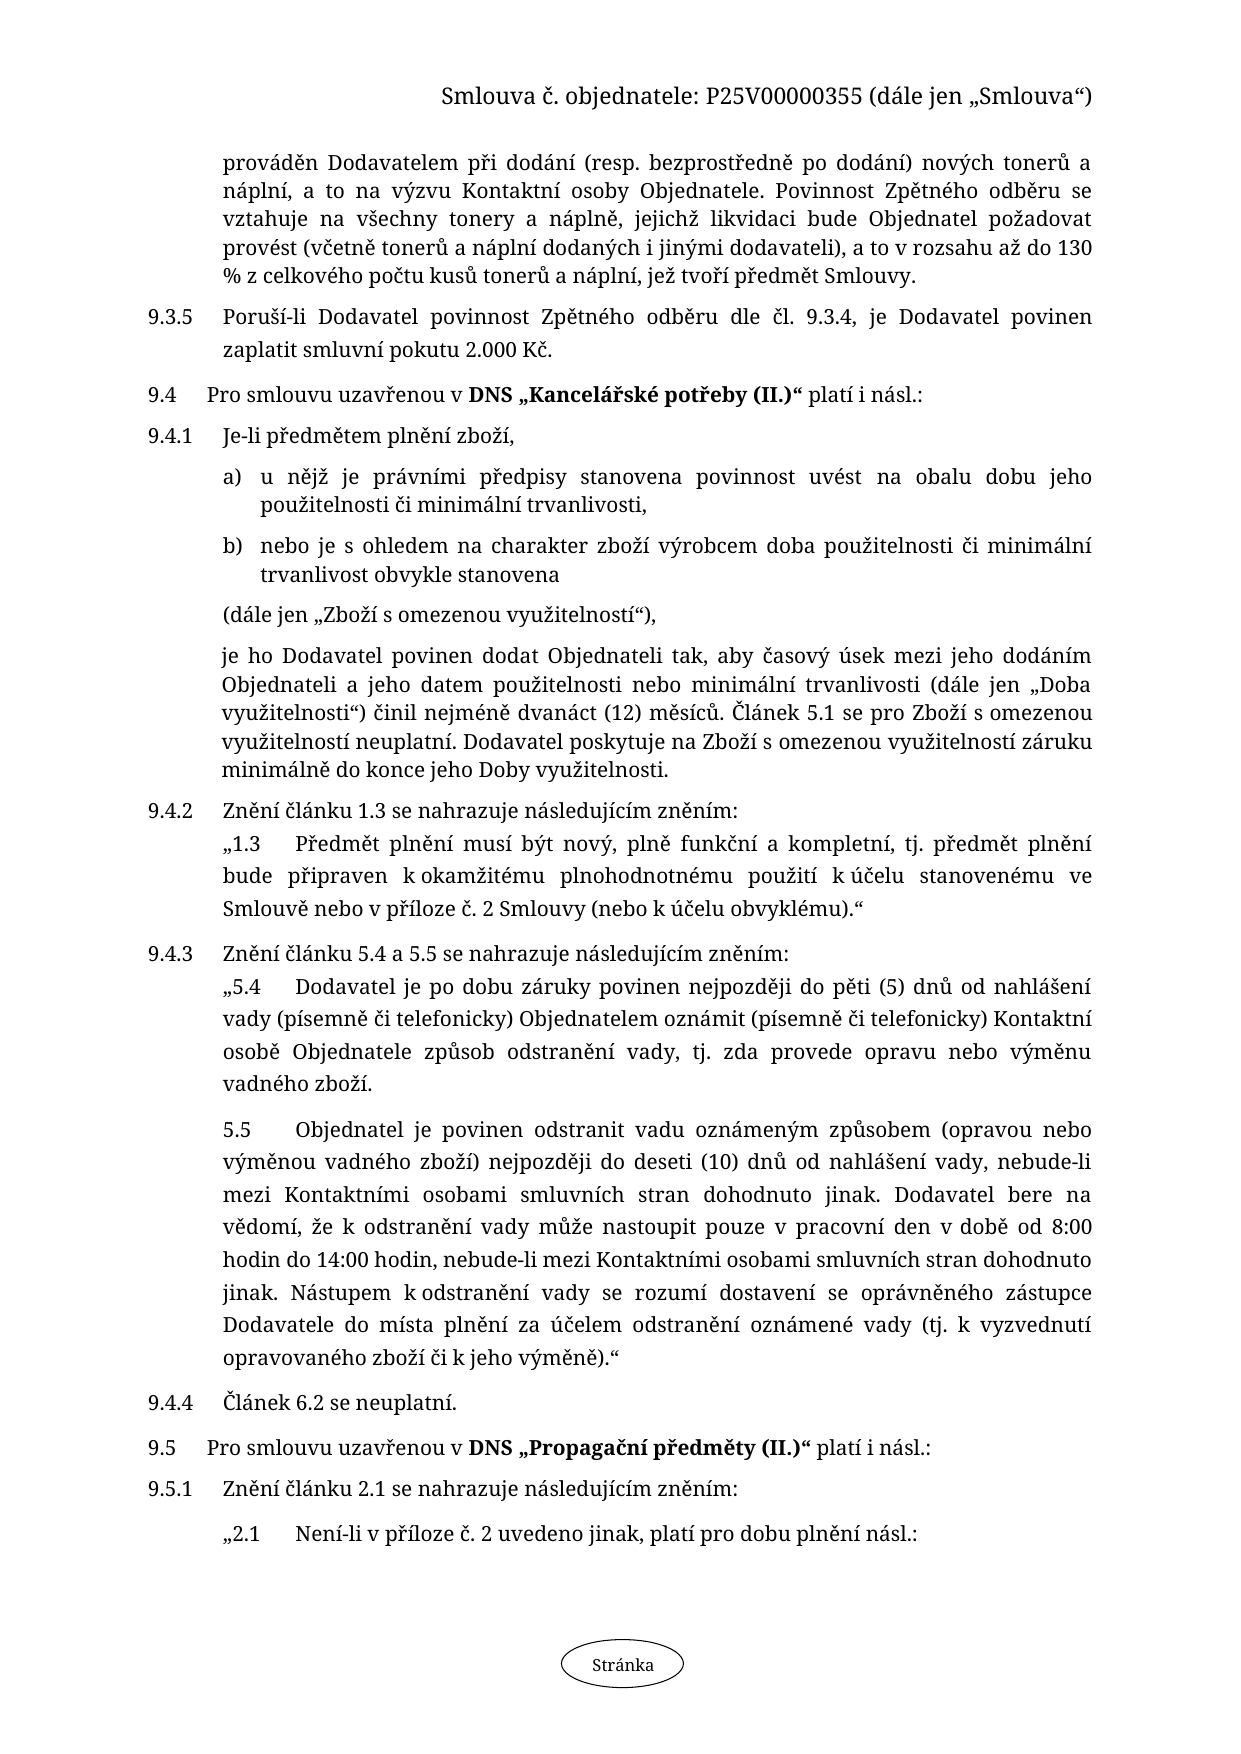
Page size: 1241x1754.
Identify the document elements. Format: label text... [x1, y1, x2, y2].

list 5.5 Objednatel je povinen odstranit vadu oznámeným způsobem (opravou nebo výměnou vadného zboží) nejpozději do deseti (10) dnů od nahlášení vady, nebude-li mezi Kontaktními osobami smluvních stran dohodnuto jinak. Dodavatel bere na vědomí, že k odstranění vady může nastoupit pouze v pracovní den v době od 8:00 hodin do 14:00 hodin, nebude-li mezi Kontaktními osobami smluvních stran dohodnuto jinak. Nástupem k odstranění vady se rozumí dostavení se oprávněného zástupce Dodavatele do místa plnění za účelem odstranění oznámené vady (tj. k vyzvednutí opravovaného zboží či k jeho výměně).“ [223, 1115, 1093, 1371]
text (dále jen „Zboží s omezenou využitelností“), [223, 601, 1093, 629]
text je ho Dodavatel povinen dodat Objednateli tak, aby časový úsek mezi jeho dodáním Objednateli a jeho datem použitelnosti nebo minimální trvanlivosti (dále jen „Doba využitelnosti“) činil nejméně dvanáct (12) měsíců. Článek 5.1 se pro Zboží s omezenou využitelností neuplatní. Dodavatel poskytuje na Zboží s omezenou využitelností záruku minimálně do konce jeho Doby využitelnosti. [221, 642, 1093, 784]
list Pro smlouvu uzavřenou v DNS „Propagační předměty (II.)“ platí i násl.: [148, 1433, 1093, 1462]
list Je-li předmětem plnění zboží, [148, 421, 1093, 449]
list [148, 148, 1093, 290]
list Poruší-li Dodavatel povinnost Zpětného odběru dle čl. 9.3.4, je Dodavatel povinen zaplatit smluvní pokutu 2.000 Kč. [148, 302, 1093, 363]
list Článek 6.2 se neuplatní. [148, 1388, 1093, 1416]
list Znění článku 1.3 se nahrazuje následujícím zněním: [148, 796, 1093, 825]
list „2.1 Není-li v příloze č. 2 uvedeno jinak, platí pro dobu plnění násl.: [223, 1519, 1093, 1548]
list Znění článku 2.1 se nahrazuje následujícím zněním: [148, 1474, 1093, 1502]
list Pro smlouvu uzavřenou v DNS „Kancelářské potřeby (II.)“ platí i násl.: [148, 380, 1093, 408]
list nebo je s ohledem na charakter zboží výrobcem doba použitelnosti či minimální trvanlivost obvykle stanovena [223, 531, 1093, 588]
list „1.3 Předmět plnění musí být nový, plně funkční a kompletní, tj. předmět plnění bude připraven k okamžitému plnohodnotnému použití k účelu stanovenému ve Smlouvě nebo v příloze č. 2 Smlouvy (nebo k účelu obvyklému).“ [223, 829, 1093, 922]
list „5.4 Dodavatel je po dobu záruky povinen nejpozději do pěti (5) dnů od nahlášení vady (písemně či telefonicky) Objednatelem oznámit (písemně či telefonicky) Kontaktní osobě Objednatele způsob odstranění vady, tj. zda provede opravu nebo výměnu vadného zboží. [223, 972, 1093, 1098]
list Znění článku 5.4 a 5.5 se nahrazuje následujícím zněním: [148, 939, 1093, 968]
list u nějž je právními předpisy stanovena povinnost uvést na obalu dobu jeho použitelnosti či minimální trvanlivosti, [223, 462, 1093, 519]
